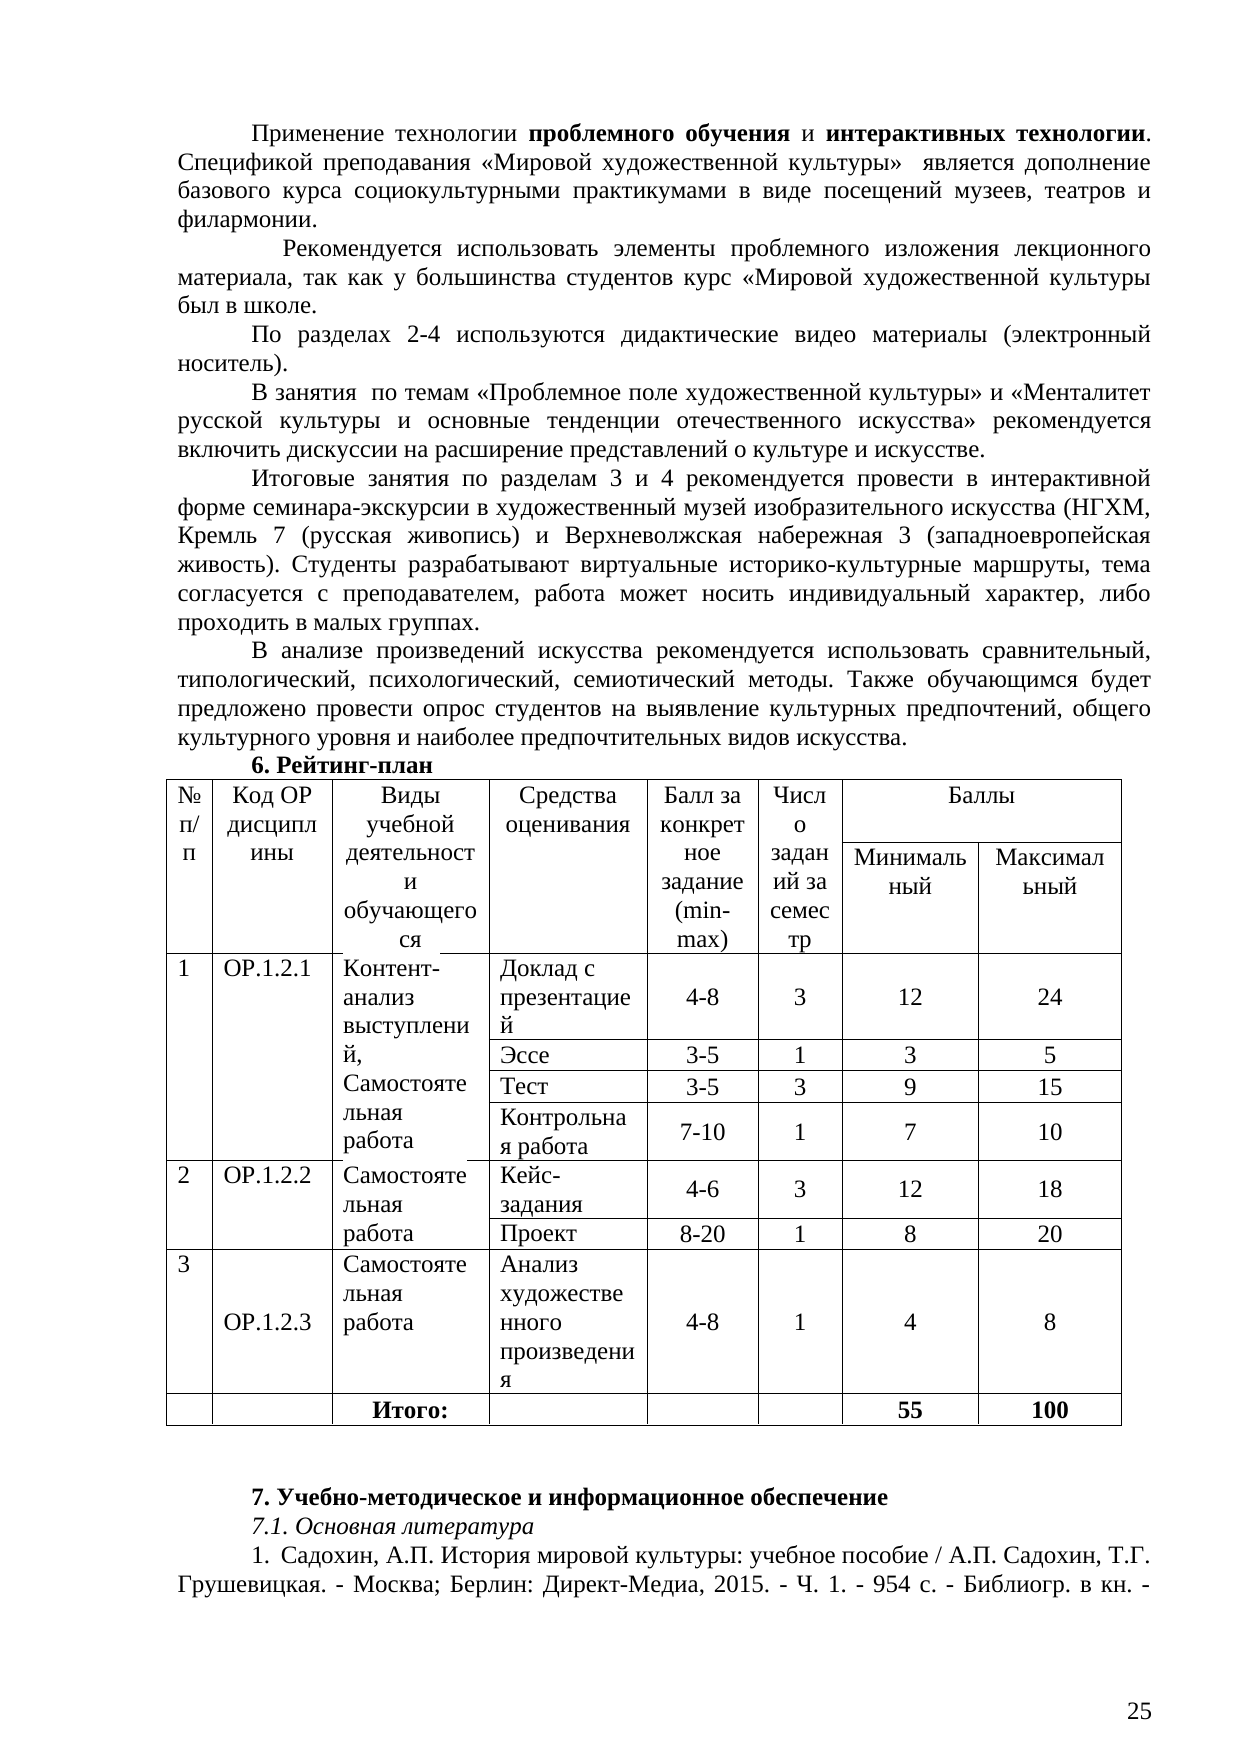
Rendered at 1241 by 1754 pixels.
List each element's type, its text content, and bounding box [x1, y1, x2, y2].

table_cell Кейс-задания [490, 1161, 647, 1218]
table_cell 3 [759, 1161, 842, 1218]
table_cell Анализ художественного произведения [490, 1250, 647, 1393]
table_header № п/п [167, 780, 212, 952]
table_cell 5 [979, 1040, 1121, 1070]
table_cell 1 [759, 1250, 842, 1393]
table_cell 18 [979, 1161, 1121, 1218]
text По разделах 2-4 используются дидактические видео материалы (электронный носитель). [177, 319, 1152, 377]
table_header Код ОР дисциплины [213, 780, 332, 952]
table_cell Тест [490, 1071, 647, 1102]
table_cell ОР.1.2.2 [213, 1161, 332, 1249]
table_cell 20 [979, 1219, 1121, 1249]
table_cell [213, 1394, 332, 1424]
table_cell 8 [843, 1219, 978, 1249]
table_cell [490, 1394, 647, 1424]
text Применение технологии проблемного обучения и интерактивных технологии. Спецификой преподавания «Мировой художественной культуры» является дополнение базового курса социокультурными практикумами в виде посещений музеев, театров и филармонии. [177, 118, 1152, 233]
table_cell 1 [759, 1040, 842, 1070]
table_cell 2 [167, 1161, 212, 1249]
table_cell 3-5 [648, 1071, 758, 1102]
table_cell Максимальный [979, 843, 1121, 952]
text 6. Рейтинг-план [177, 751, 1152, 779]
table_cell 24 [979, 954, 1121, 1039]
text В занятия по темам «Проблемное поле художественной культуры» и «Менталитет русской культуры и основные тенденции отечественного искусства» рекомендуется включить дискуссии на расширение представлений о культуре и искусстве. [177, 377, 1152, 463]
table_cell Самостоятельная работа [333, 1161, 489, 1249]
table_cell Эссе [490, 1040, 647, 1070]
table_cell 7 [843, 1103, 978, 1160]
table_cell 1 [167, 954, 212, 1160]
table_header Число заданий за семестр [759, 780, 842, 952]
table_cell 4-6 [648, 1161, 758, 1218]
table_header Виды учебной деятельности обучающегося [333, 780, 489, 952]
table_cell ОР.1.2.1 [213, 954, 332, 1160]
table_cell 1 [759, 1103, 842, 1160]
table_cell 3 [759, 954, 842, 1039]
table_cell 55 [843, 1394, 978, 1424]
text 7.1. Основная литература [177, 1511, 1152, 1540]
table_cell 4-8 [648, 954, 758, 1039]
text Рекомендуется использовать элементы проблемного изложения лекционного материала, так как у большинства студентов курс «Мировой художественной культуры был в школе. [177, 233, 1152, 319]
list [177, 1540, 1152, 1597]
table_cell 100 [979, 1394, 1121, 1424]
table_cell 8 [979, 1250, 1121, 1393]
table_cell Доклад с презентацией [490, 954, 647, 1039]
table_cell 10 [979, 1103, 1121, 1160]
table_cell Минимальный [843, 843, 978, 952]
table_cell ОР.1.2.3 [213, 1250, 332, 1393]
table_cell [167, 1394, 212, 1424]
table_cell Контрольная работа [490, 1103, 647, 1160]
table_cell 12 [843, 954, 978, 1039]
table_cell 4-8 [648, 1250, 758, 1393]
table_cell 3 [759, 1071, 842, 1102]
table_header Балл за конкретное задание (min-max) [648, 780, 758, 952]
text 7. Учебно-методическое и информационное обеспечение [177, 1482, 1152, 1511]
table_cell 4 [843, 1250, 978, 1393]
table_cell 3 [843, 1040, 978, 1070]
table_header Средства оценивания [490, 780, 647, 952]
text Итоговые занятия по разделам 3 и 4 рекомендуется провести в интерактивной форме семинара-экскурсии в художественный музей изобразительного искусства (НГХМ, Кремль 7 (русская живопись) и Верхневолжская набережная 3 (западноевропейская живость). Студенты разрабатывают виртуальные историко-культурные маршруты, тема согласуется с преподавателем, работа может носить индивидуальный характер, либо проходить в малых группах. [177, 463, 1152, 636]
table_cell Проект [490, 1219, 647, 1249]
table_cell 15 [979, 1071, 1121, 1102]
table_cell 1 [759, 1219, 842, 1249]
table_cell Самостоятельная работа [333, 1250, 489, 1393]
table_cell Контент-анализ выступлений, Самостоятельная работа [333, 954, 489, 1160]
table_cell 7-10 [648, 1103, 758, 1160]
table_cell 12 [843, 1161, 978, 1218]
text В анализе произведений искусства рекомендуется использовать сравнительный, типологический, психологический, семиотический методы. Также обучающимся будет предложено провести опрос студентов на выявление культурных предпочтений, общего культурного уровня и наиболее предпочтительных видов искусства. [177, 636, 1152, 751]
table_cell [759, 1394, 842, 1424]
table_header Баллы [843, 780, 1121, 842]
table_cell 3 [167, 1250, 212, 1393]
table_cell Итого: [333, 1394, 489, 1424]
table_cell 3-5 [648, 1040, 758, 1070]
table_cell 9 [843, 1071, 978, 1102]
table_cell [648, 1394, 758, 1424]
table_cell 8-20 [648, 1219, 758, 1249]
